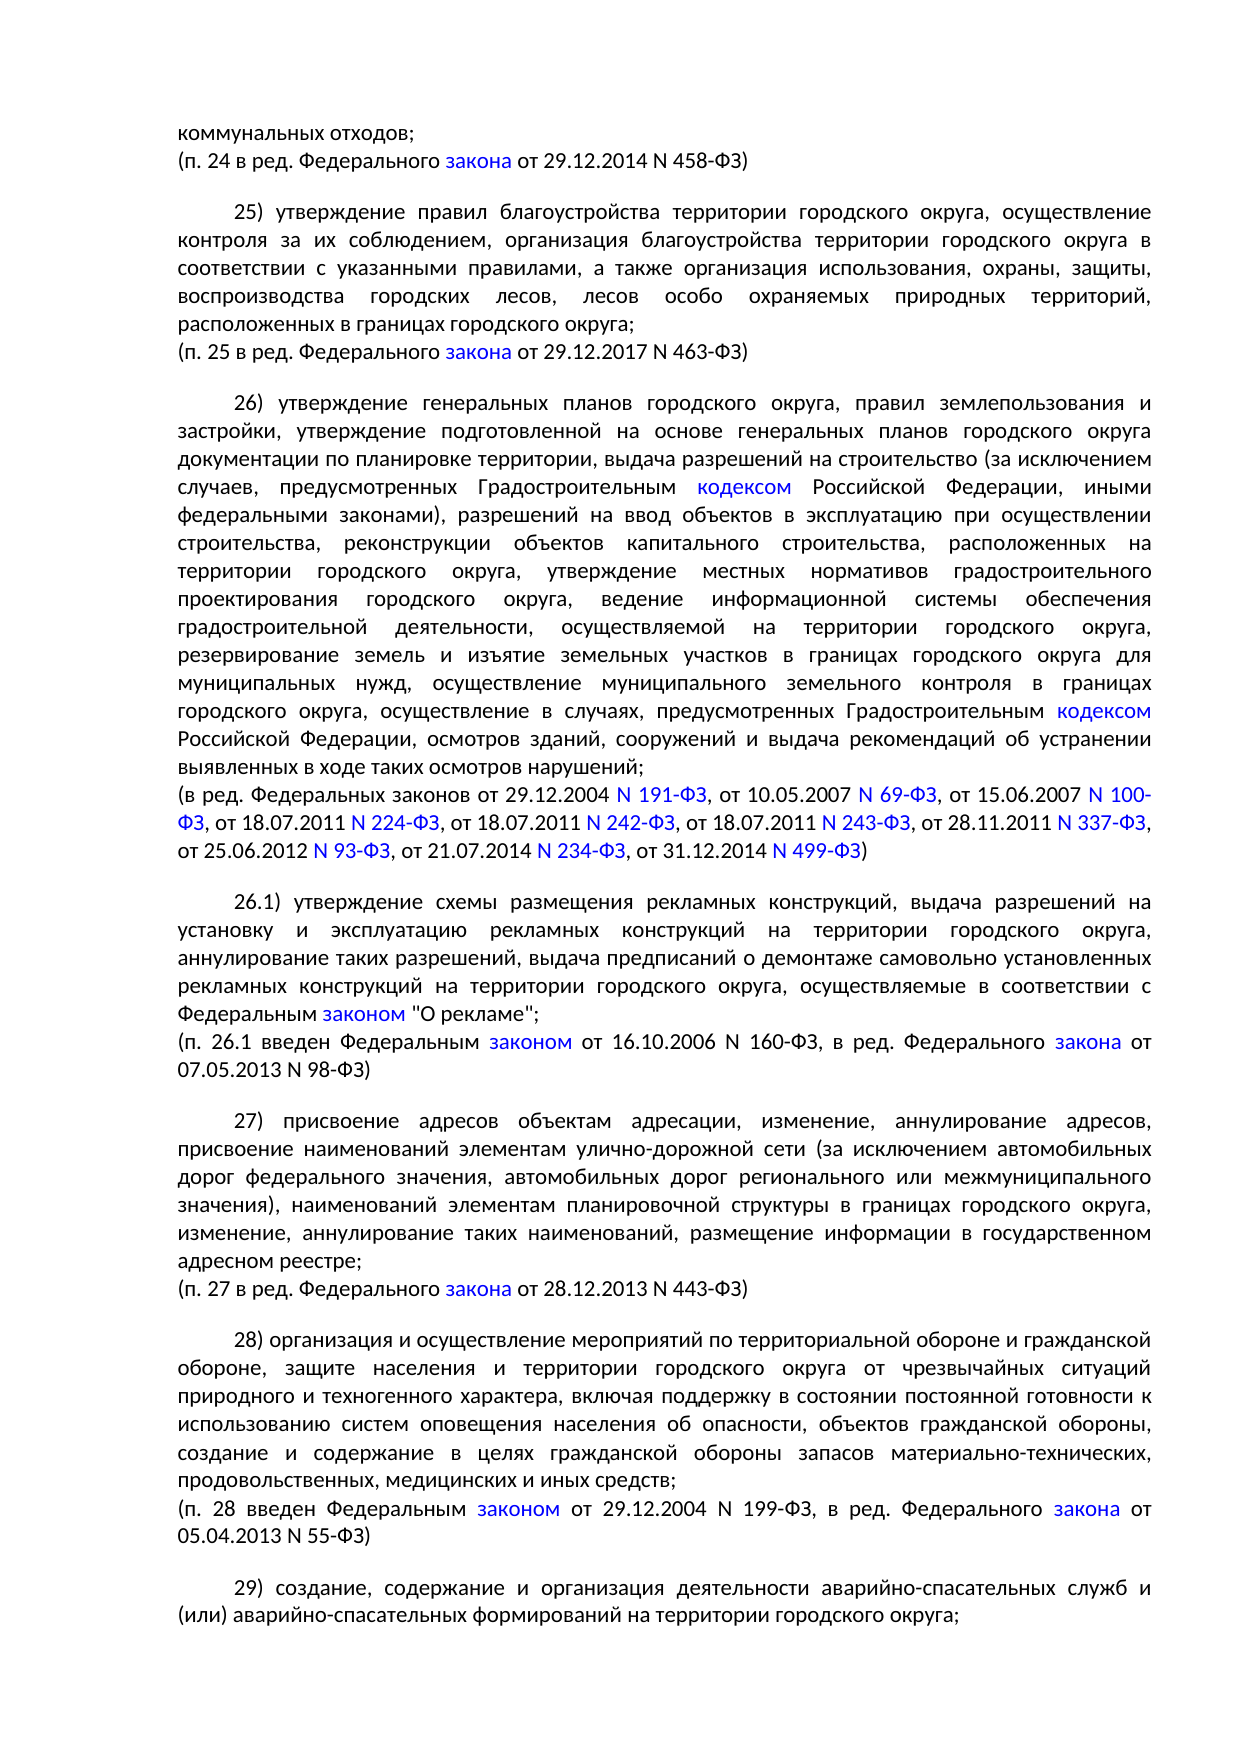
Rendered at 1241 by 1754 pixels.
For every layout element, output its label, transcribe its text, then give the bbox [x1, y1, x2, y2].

text 29) создание, содержание и организация деятельности аварийно-спасательных служб и (или) аварийно-спасательных формирований на территории городского округа; [177, 1573, 1152, 1629]
text (п. 25 в ред. Федерального закона от 29.12.2017 N 463-ФЗ) [177, 337, 1152, 365]
text (п. 27 в ред. Федерального закона от 28.12.2013 N 443-ФЗ) [177, 1274, 1152, 1303]
text 26.1) утверждение схемы размещения рекламных конструкций, выдача разрешений на установку и эксплуатацию рекламных конструкций на территории городского округа, аннулирование таких разрешений, выдача предписаний о демонтаже самовольно установленных рекламных конструкций на территории городского округа, осуществляемые в соответствии с Федеральным законом "О рекламе"; [177, 887, 1152, 1027]
text 25) утверждение правил благоустройства территории городского округа, осуществление контроля за их соблюдением, организация благоустройства территории городского округа в соответствии с указанными правилами, а также организация использования, охраны, защиты, воспроизводства городских лесов, лесов особо охраняемых природных территорий, расположенных в границах городского округа; [177, 197, 1152, 337]
text (п. 24 в ред. Федерального закона от 29.12.2014 N 458-ФЗ) [177, 146, 1152, 174]
text (в ред. Федеральных законов от 29.12.2004 N 191-ФЗ, от 10.05.2007 N 69-ФЗ, от 15.06.2007 N 100-ФЗ, от 18.07.2011 N 224-ФЗ, от 18.07.2011 N 242-ФЗ, от 18.07.2011 N 243-ФЗ, от 28.11.2011 N 337-ФЗ, от 25.06.2012 N 93-ФЗ, от 21.07.2014 N 234-ФЗ, от 31.12.2014 N 499-ФЗ) [177, 780, 1152, 864]
text 28) организация и осуществление мероприятий по территориальной обороне и гражданской обороне, защите населения и территории городского округа от чрезвычайных ситуаций природного и техногенного характера, включая поддержку в состоянии постоянной готовности к использованию систем оповещения населения об опасности, объектов гражданской обороны, создание и содержание в целях гражданской обороны запасов материально-технических, продовольственных, медицинских и иных средств; [177, 1326, 1152, 1494]
text (п. 26.1 введен Федеральным законом от 16.10.2006 N 160-ФЗ, в ред. Федерального закона от 07.05.2013 N 98-ФЗ) [177, 1027, 1152, 1083]
text (п. 28 введен Федеральным законом от 29.12.2004 N 199-ФЗ, в ред. Федерального закона от 05.04.2013 N 55-ФЗ) [177, 1494, 1152, 1550]
text 26) утверждение генеральных планов городского округа, правил землепользования и застройки, утверждение подготовленной на основе генеральных планов городского округа документации по планировке территории, выдача разрешений на строительство (за исключением случаев, предусмотренных Градостроительным кодексом Российской Федерации, иными федеральными законами), разрешений на ввод объектов в эксплуатацию при осуществлении строительства, реконструкции объектов капитального строительства, расположенных на территории городского округа, утверждение местных нормативов градостроительного проектирования городского округа, ведение информационной системы обеспечения градостроительной деятельности, осуществляемой на территории городского округа, резервирование земель и изъятие земельных участков в границах городского округа для муниципальных нужд, осуществление муниципального земельного контроля в границах городского округа, осуществление в случаях, предусмотренных Градостроительным кодексом Российской Федерации, осмотров зданий, сооружений и выдача рекомендаций об устранении выявленных в ходе таких осмотров нарушений; [177, 388, 1152, 780]
text 27) присвоение адресов объектам адресации, изменение, аннулирование адресов, присвоение наименований элементам улично-дорожной сети (за исключением автомобильных дорог федерального значения, автомобильных дорог регионального или межмуниципального значения), наименований элементам планировочной структуры в границах городского округа, изменение, аннулирование таких наименований, размещение информации в государственном адресном реестре; [177, 1106, 1152, 1274]
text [177, 118, 1152, 146]
